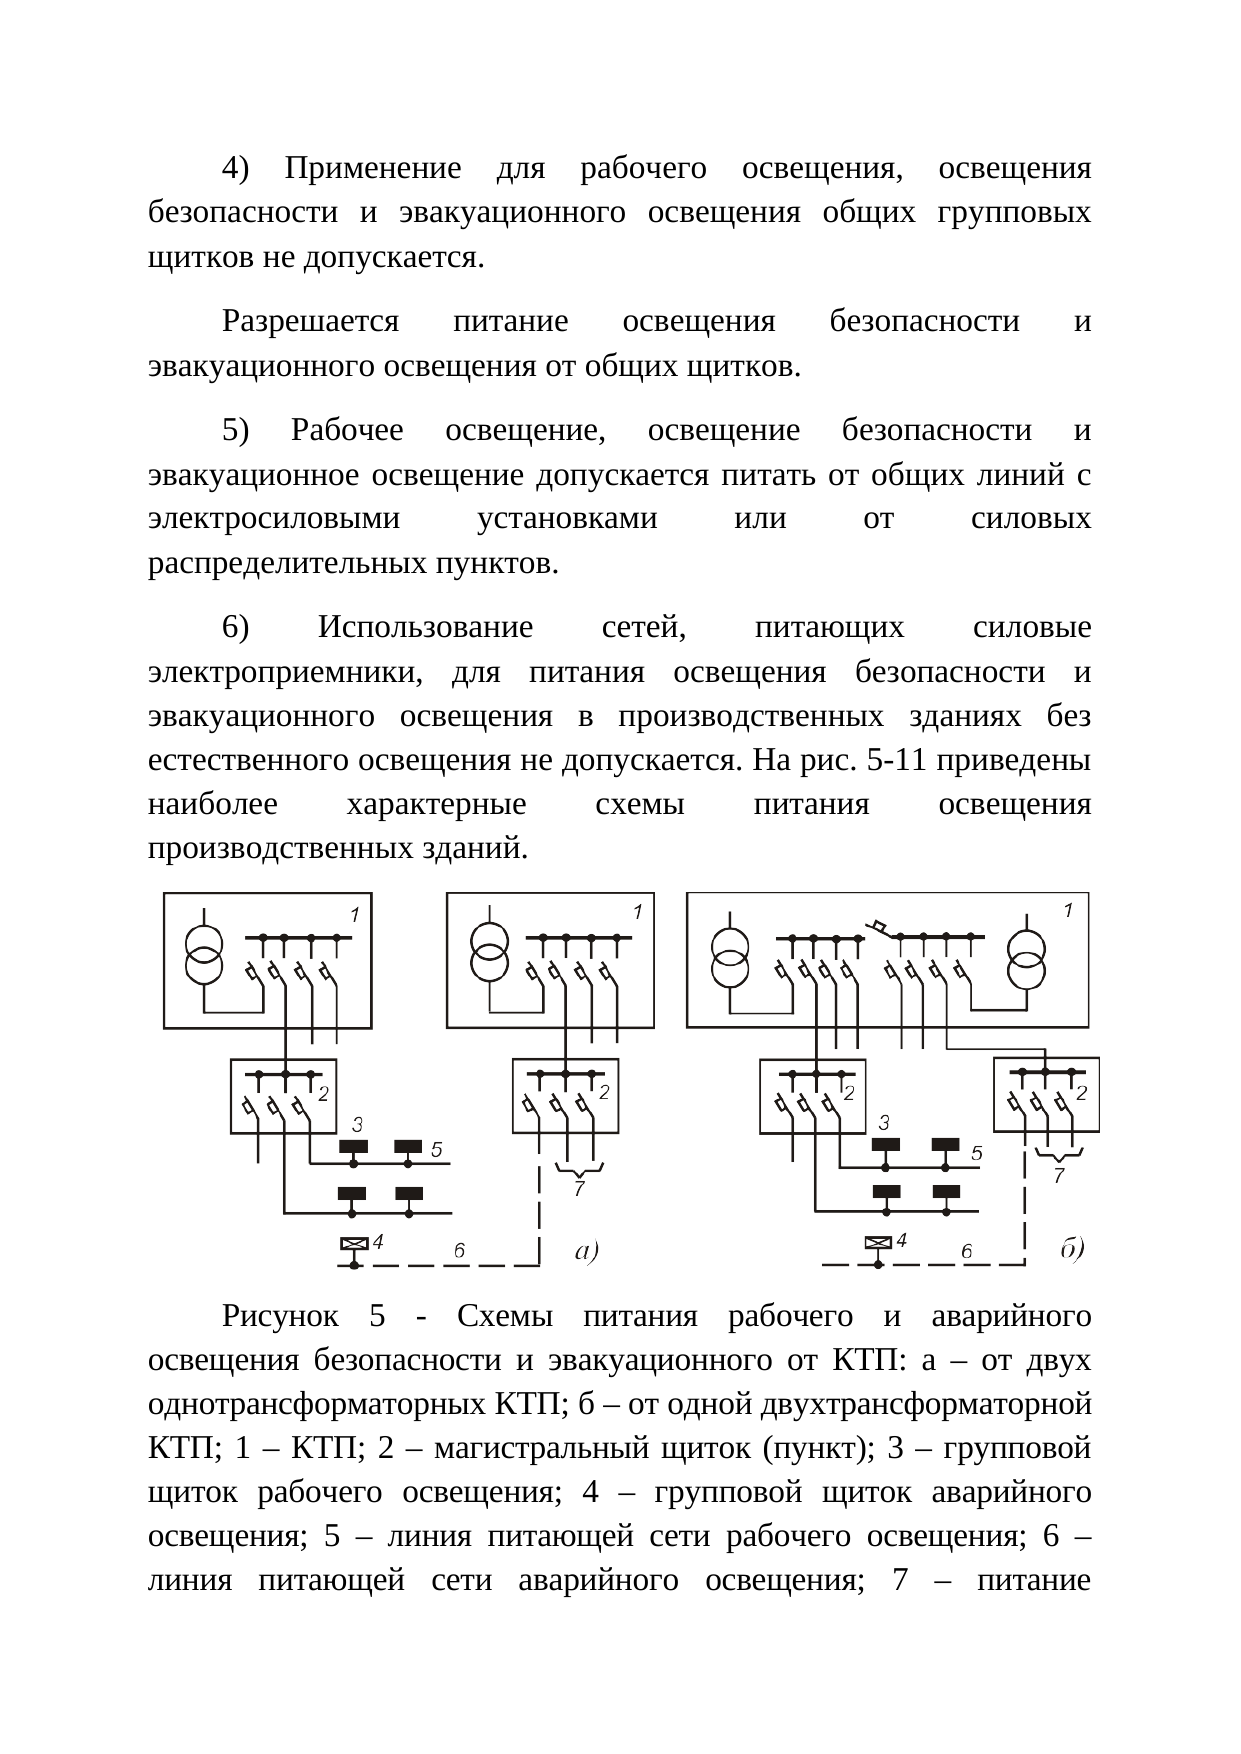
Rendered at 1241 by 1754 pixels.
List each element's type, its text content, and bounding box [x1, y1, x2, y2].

text 6) Использование сетей, питающих силовые электроприемники, для питания освещения безопасности и эвакуационного освещения в производственных зданиях без естественного освещения не допускается. На рис. 5-11 приведены наиболее характерные схемы питания освещения производственных зданий. [148, 607, 1092, 865]
text 4) Применение для рабочего освещения, освещения безопасности и эвакуационного освещения общих групповых щитков не допускается. [148, 148, 1092, 274]
text Разрешается питание освещения безопасности и эвакуационного освещения от общих щитков. [148, 301, 1092, 383]
picture [162, 892, 1100, 1270]
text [148, 1295, 1092, 1598]
text 5) Рабочее освещение, освещение безопасности и эвакуационное освещение допускается питать от общих линий с электросиловыми установками или от силовых распределительных пунктов. [148, 410, 1092, 580]
